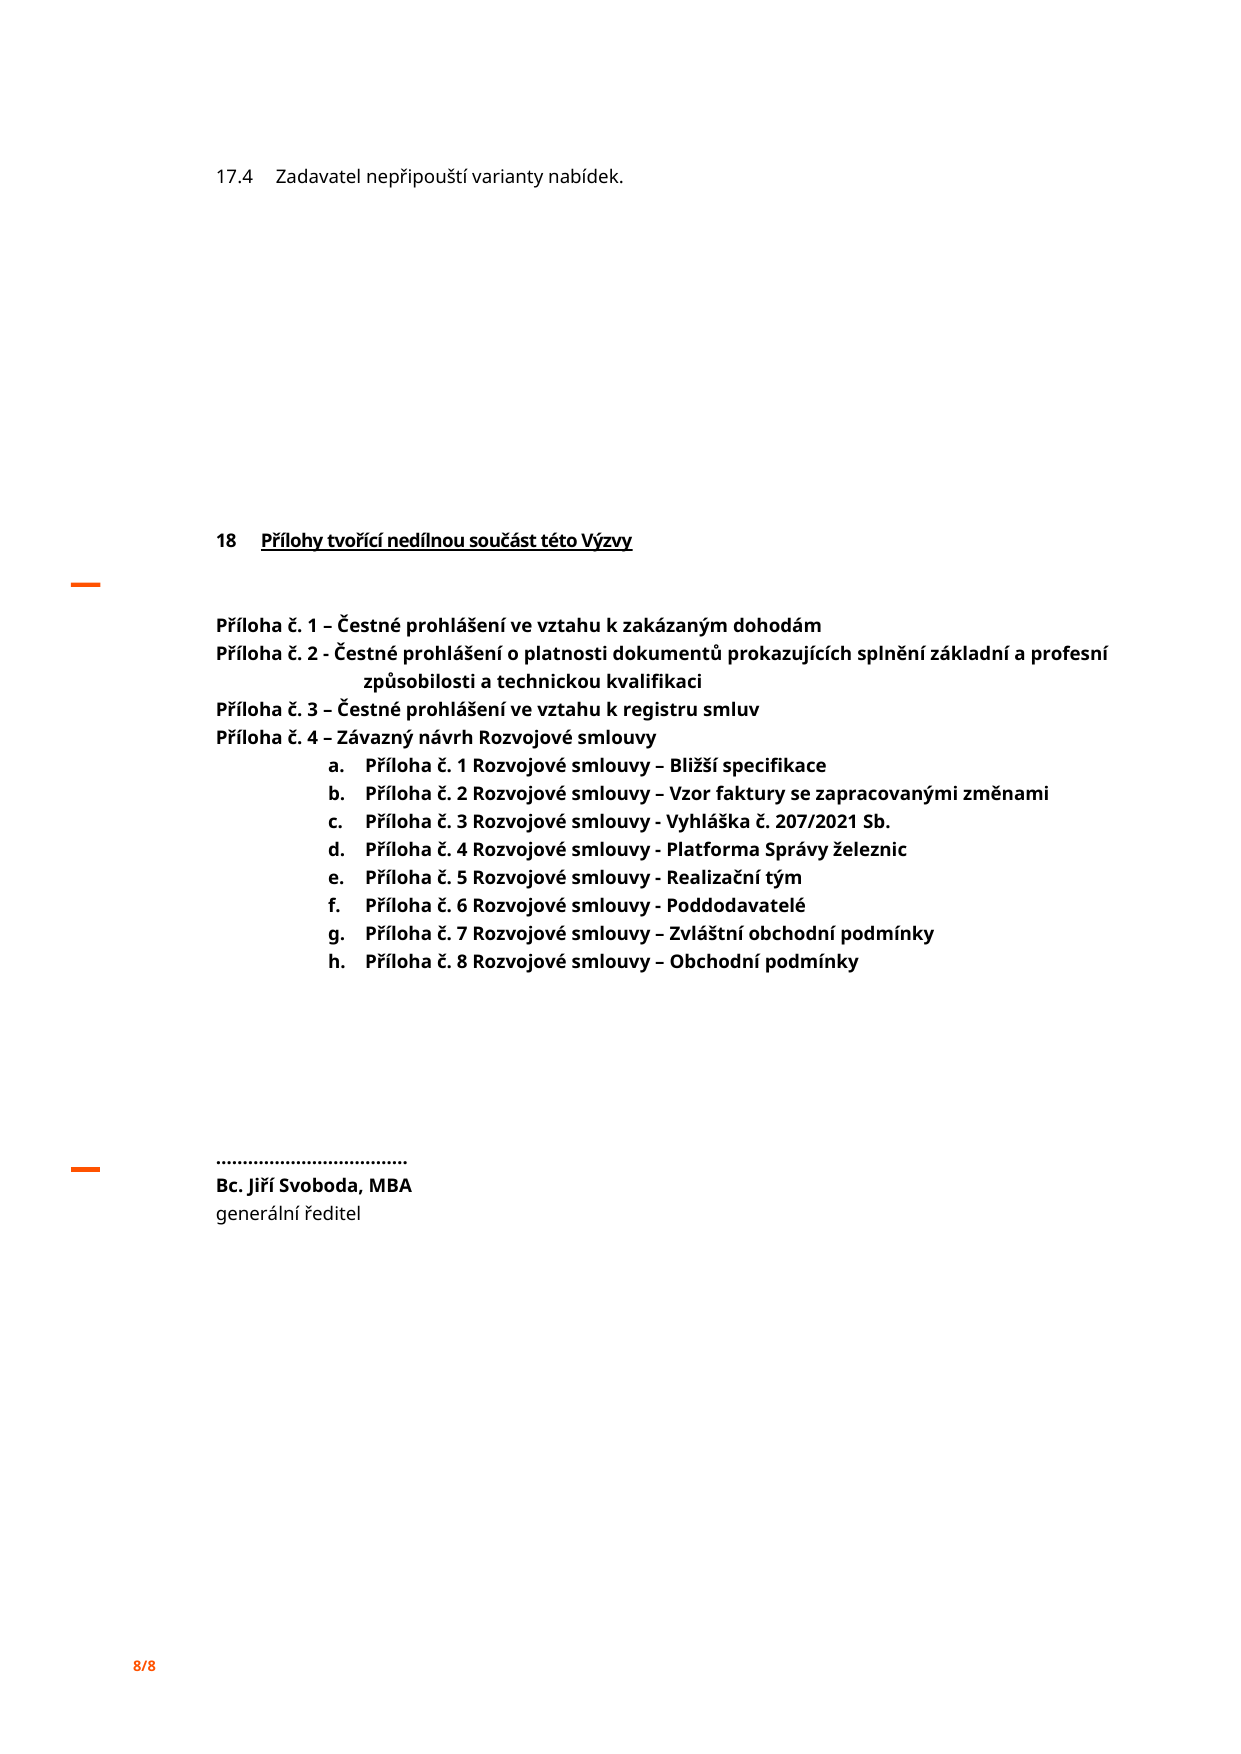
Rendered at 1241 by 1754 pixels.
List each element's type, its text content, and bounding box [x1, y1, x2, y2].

list Příloha č. 5 Rozvojové smlouvy - Realizační tým [328, 864, 1122, 889]
text Bc. Jiří Svoboda, MBA [216, 1172, 1122, 1198]
text Příloha č. 4 – Závazný návrh Rozvojové smlouvy [216, 724, 1122, 749]
list Příloha č. 7 Rozvojové smlouvy – Zvláštní obchodní podmínky [328, 920, 1122, 946]
text ……………………………… [216, 1144, 1122, 1170]
list Příloha č. 1 Rozvojové smlouvy – Bližší specifikace [328, 752, 1122, 777]
list Příloha č. 8 Rozvojové smlouvy – Obchodní podmínky [328, 948, 1122, 974]
list Příloha č. 6 Rozvojové smlouvy - Poddodavatelé [328, 892, 1122, 918]
text generální ředitel [216, 1200, 1122, 1226]
list Příloha č. 4 Rozvojové smlouvy - Platforma Správy železnic [328, 836, 1122, 862]
text Příloha č. 2 - Čestné prohlášení o platnosti dokumentů prokazujících splnění základní a profesní způsobilosti a technickou kvalifikaci [216, 640, 1122, 693]
subtitle Přílohy tvořící nedílnou součást této Výzvy [216, 528, 1122, 553]
text Příloha č. 3 – Čestné prohlášení ve vztahu k registru smluv [216, 696, 1122, 721]
list Příloha č. 3 Rozvojové smlouvy - Vyhláška č. 207/2021 Sb. [328, 808, 1122, 833]
text Příloha č. 1 – Čestné prohlášení ve vztahu k zakázaným dohodám [216, 612, 1122, 637]
subtitle Zadavatel nepřipouští varianty nabídek. [216, 164, 1122, 189]
list Příloha č. 2 Rozvojové smlouvy – Vzor faktury se zapracovanými změnami [328, 780, 1122, 806]
